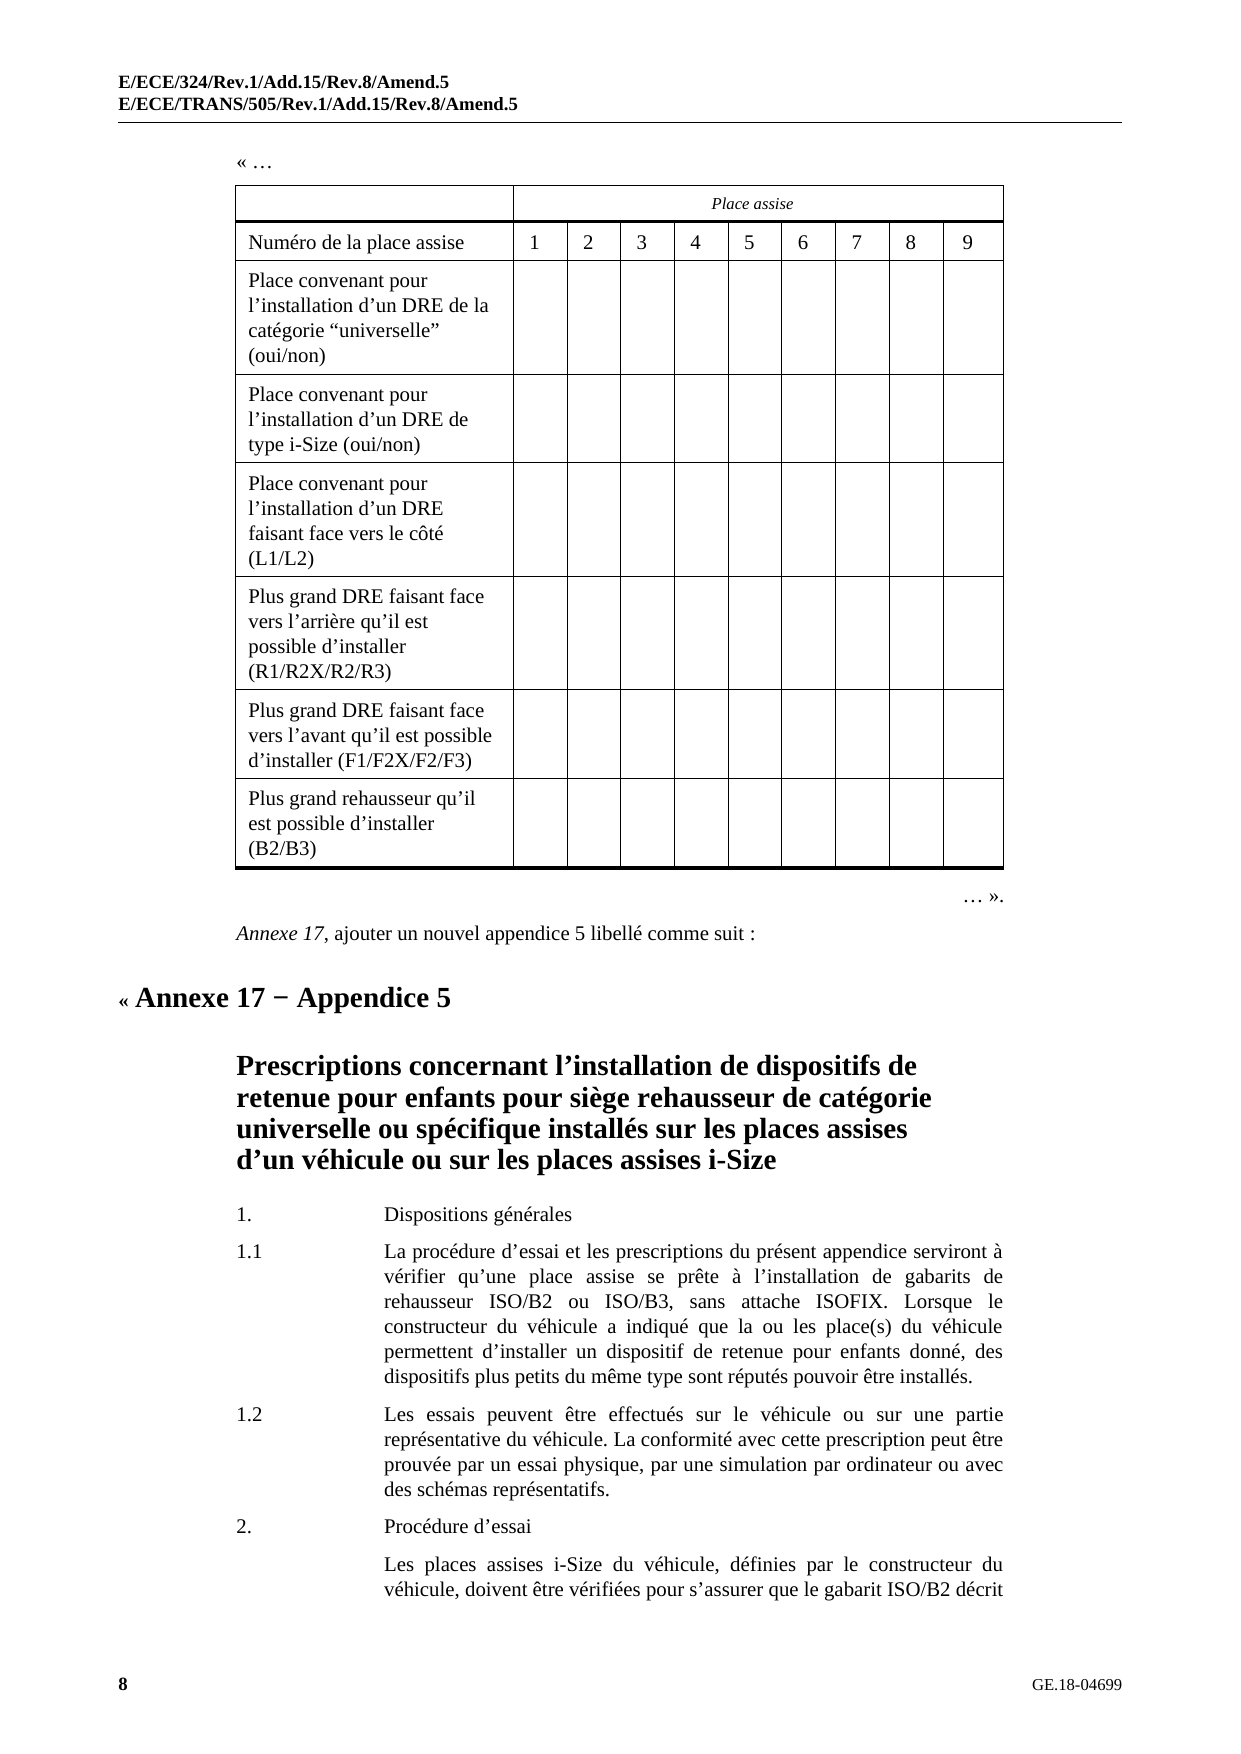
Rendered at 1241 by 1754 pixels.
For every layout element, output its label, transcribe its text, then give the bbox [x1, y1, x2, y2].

table_cell Numéro de la place assise [236, 223, 513, 260]
table_cell 1 [514, 223, 567, 260]
table_header [236, 186, 513, 219]
table_cell [836, 779, 889, 866]
table_cell [675, 779, 728, 866]
table_cell [944, 577, 1003, 689]
table_cell [729, 261, 781, 374]
table_cell [782, 577, 835, 689]
table_cell [944, 261, 1003, 374]
text 1.2 Les essais peuvent être effectués sur le véhicule ou sur une partie représentative du véhicule. La conformité avec cette prescription peut être prouvée par un essai physique, par une simulation par ordinateur ou avec des schémas représentatifs. [236, 1401, 1004, 1501]
table_cell [514, 577, 567, 689]
table_cell [514, 690, 567, 778]
table_cell Place convenant pour l’installation d’un DRE de type i-Size (oui/non) [236, 375, 513, 462]
table_cell [729, 690, 781, 778]
table_cell [514, 779, 567, 866]
table_cell [782, 690, 835, 778]
table_cell Plus grand DRE faisant face vers l’avant qu’il est possible d’installer (F1/F2X/F2/F3) [236, 690, 513, 778]
table_cell 3 [621, 223, 674, 260]
table_cell Place convenant pour l’installation d’un DRE faisant face vers le côté (L1/L2) [236, 463, 513, 576]
table_cell [836, 261, 889, 374]
table_cell [675, 261, 728, 374]
text « … [236, 148, 1004, 173]
table_cell [836, 577, 889, 689]
table_cell [514, 261, 567, 374]
table_cell [729, 577, 781, 689]
table_cell [836, 375, 889, 462]
table_cell [729, 779, 781, 866]
table_cell Plus grand rehausseur qu’il est possible d’installer (B2/B3) [236, 779, 513, 866]
text Prescriptions concernant l’installation de dispositifs de retenue pour enfants pour siège rehausseur de catégorie universelle ou spécifique installés sur les places assises d’un véhicule ou sur les places assises i-Size [118, 1051, 1004, 1176]
text 1.1 La procédure d’essai et les prescriptions du présent appendice serviront à vérifier qu’une place assise se prête à l’installation de gabarits de rehausseur ISO/B2 ou ISO/B3, sans attache ISOFIX. Lorsque le constructeur du véhicule a indiqué que la ou les place(s) du véhicule permettent d’installer un dispositif de retenue pour enfants donné, des dispositifs plus petits du même type sont réputés pouvoir être installés. [236, 1238, 1004, 1388]
table_cell Plus grand DRE faisant face vers l’arrière qu’il est possible d’installer (R1/R2X/R2/R3) [236, 577, 513, 689]
table_cell [890, 463, 943, 576]
table_cell [568, 577, 620, 689]
table_cell 9 [944, 223, 1003, 260]
table_cell [729, 463, 781, 576]
table_cell [675, 375, 728, 462]
table_cell [621, 375, 674, 462]
table_cell [782, 779, 835, 866]
table_cell [675, 577, 728, 689]
table_cell [568, 779, 620, 866]
text … ». [236, 882, 1004, 907]
table_cell [944, 463, 1003, 576]
table_cell [621, 261, 674, 374]
table_cell [675, 463, 728, 576]
table_cell [675, 690, 728, 778]
table_cell [621, 690, 674, 778]
table_cell [782, 463, 835, 576]
table_cell [568, 261, 620, 374]
table_cell Place convenant pour l’installation d’un DRE de la catégorie “universelle” (oui/non) [236, 261, 513, 374]
table_cell [890, 375, 943, 462]
table_cell [890, 690, 943, 778]
table_cell [621, 577, 674, 689]
table_cell [782, 375, 835, 462]
table_cell [514, 375, 567, 462]
table_cell [568, 375, 620, 462]
text « Annexe 17 − Appendice 5 [118, 982, 1004, 1013]
table_cell [836, 690, 889, 778]
table_header Place assise [514, 186, 1003, 219]
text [384, 1551, 1004, 1601]
table_cell [568, 690, 620, 778]
table_cell [621, 779, 674, 866]
table_cell 2 [568, 223, 620, 260]
table_cell 4 [675, 223, 728, 260]
table_cell 8 [890, 223, 943, 260]
text 2. Procédure d’essai [236, 1513, 1004, 1538]
table_cell [944, 375, 1003, 462]
table_cell 5 [729, 223, 781, 260]
table_cell [782, 261, 835, 374]
table_cell [836, 463, 889, 576]
table_cell [890, 577, 943, 689]
table_cell [729, 375, 781, 462]
table_cell [890, 779, 943, 866]
table_cell [944, 690, 1003, 778]
text 1. Dispositions générales [236, 1201, 1004, 1226]
table_cell 6 [782, 223, 835, 260]
table_cell [568, 463, 620, 576]
table_cell [514, 463, 567, 576]
table_cell [621, 463, 674, 576]
table_cell [890, 261, 943, 374]
text Annexe 17, ajouter un nouvel appendice 5 libellé comme suit : [236, 919, 1004, 944]
table_cell [944, 779, 1003, 866]
table_cell 7 [836, 223, 889, 260]
